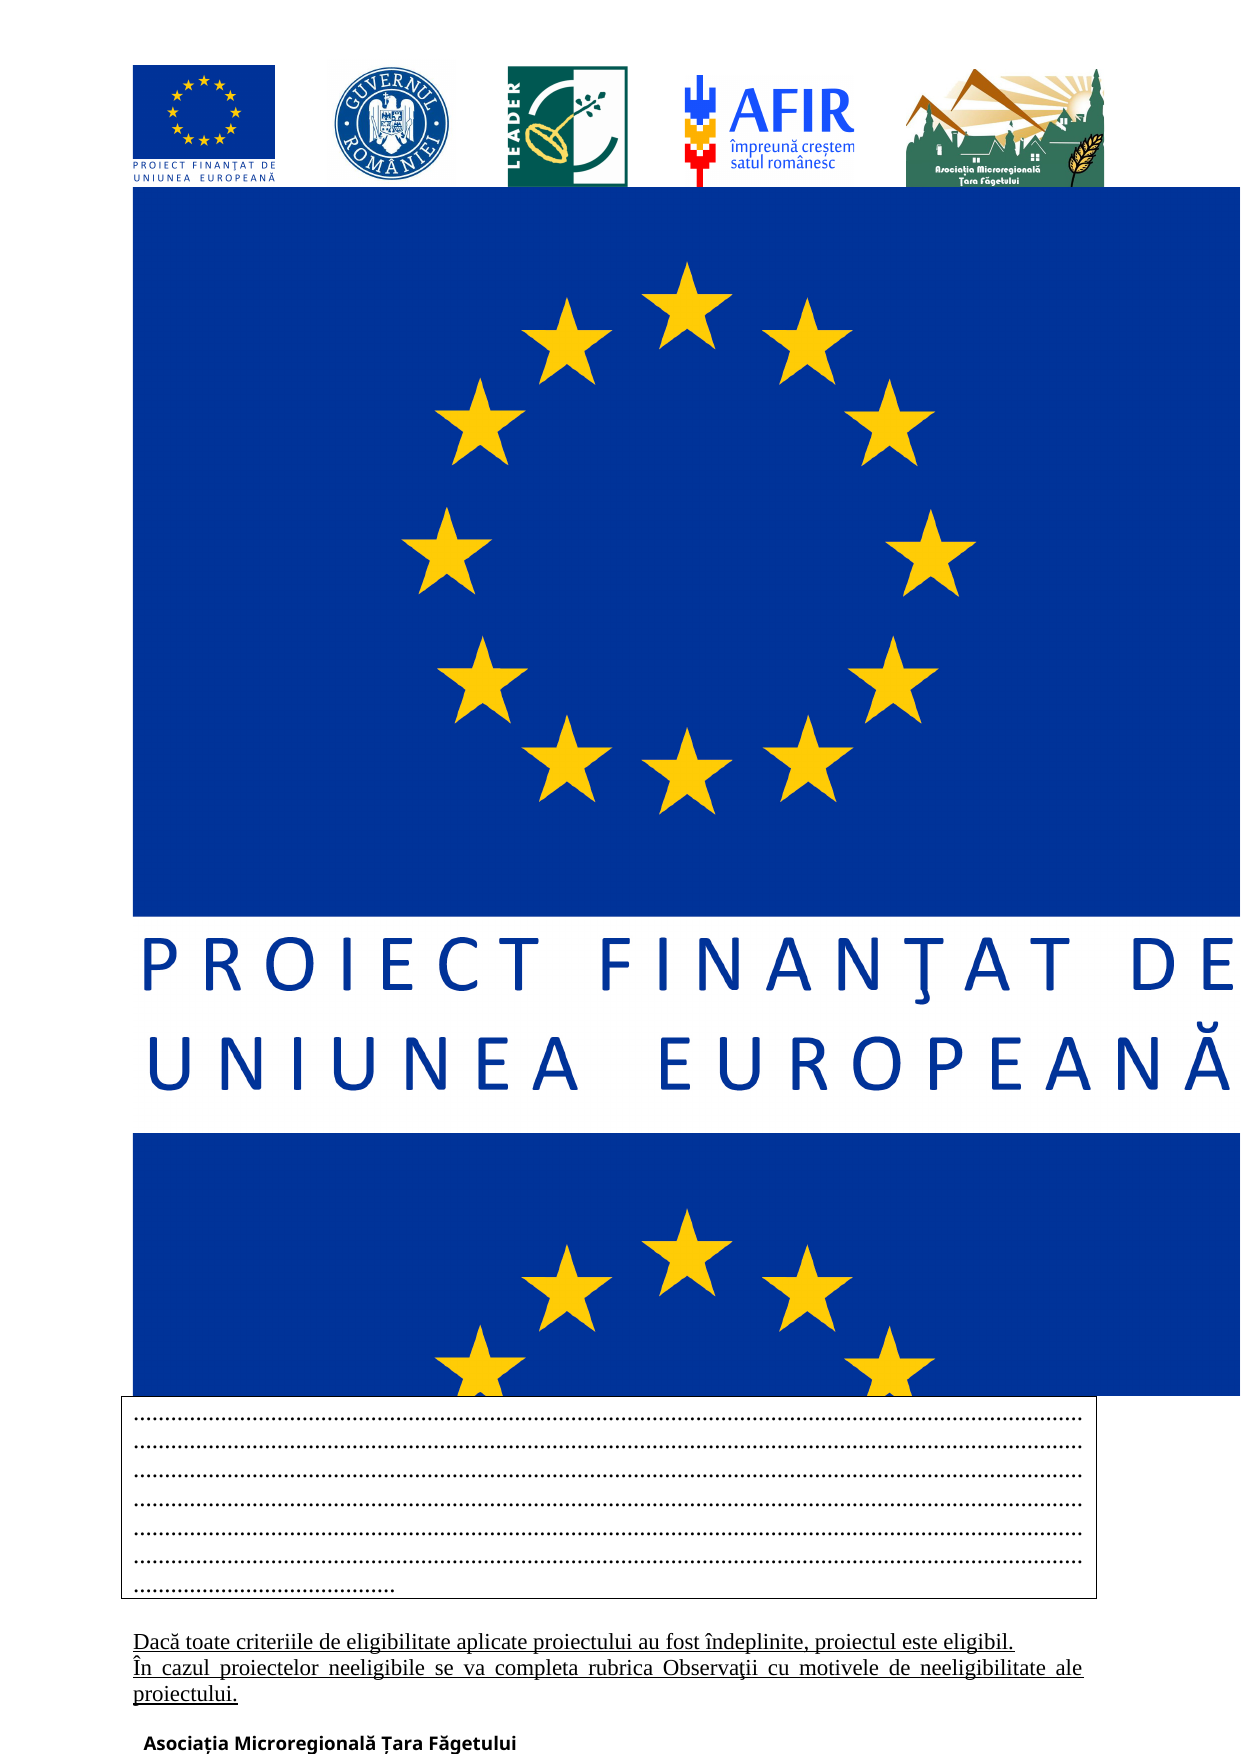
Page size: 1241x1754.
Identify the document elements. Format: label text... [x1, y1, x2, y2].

table_cell Dacă toate criteriile de eligibilitate aplicate proiectului au fost îndeplinite, proiectul este eligibil. În cazul proiectelor neeligibile se va completa rubrica Observaţii cu motivele de neeligibilitate ale proiectului. [122, 1599, 1096, 1707]
table_header Observatii: . .................................................................................................................................................................................................................................................................................................................................................................................................................................................................................................................................................................................................................................................................................................................................................................................................................................................................................................................................................................................................................................................................................................................................................. [122, 1397, 1096, 1598]
picture [132, 59, 1241, 1396]
